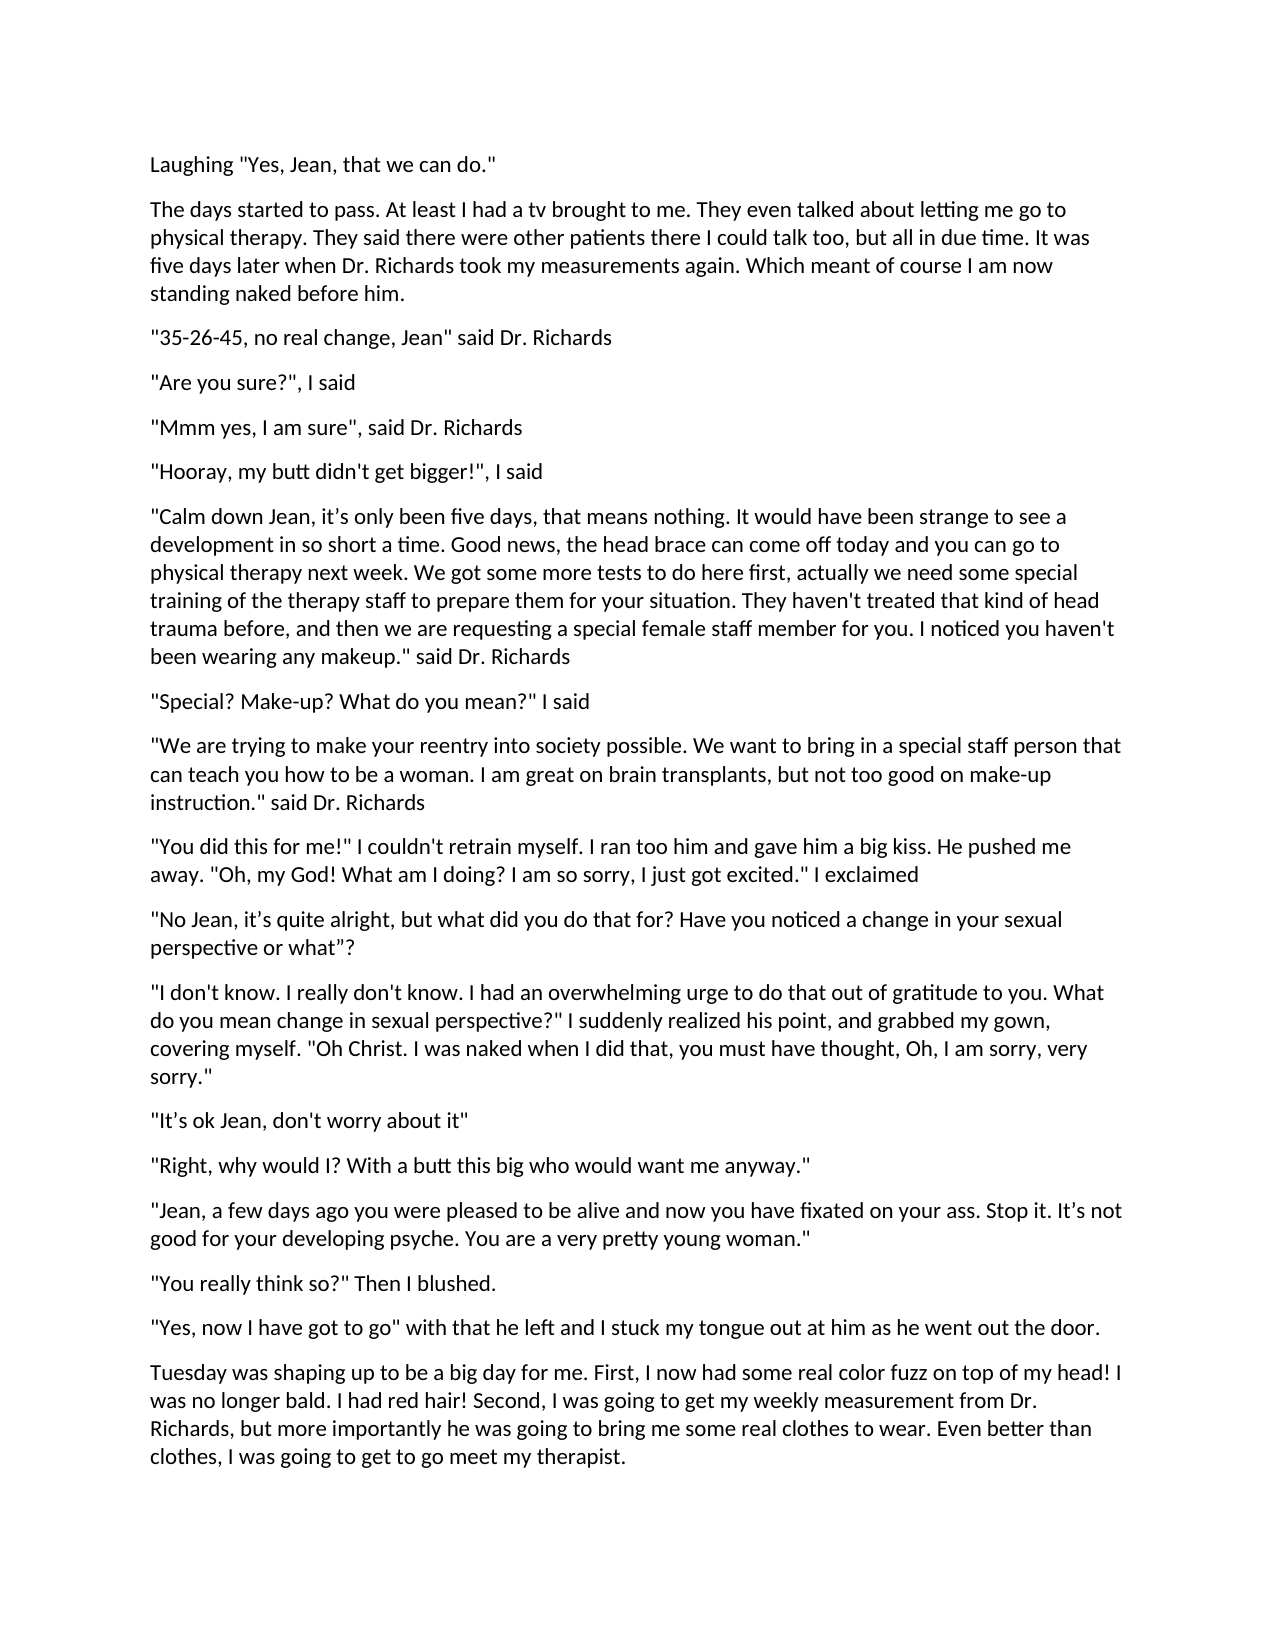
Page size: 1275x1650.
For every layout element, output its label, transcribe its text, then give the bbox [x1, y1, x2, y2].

text "No Jean, it’s quite alright, but what did you do that for? Have you noticed a change in your sexual perspective or what”? [150, 905, 1125, 961]
text "35-26-45, no real change, Jean" said Dr. Richards [150, 323, 1125, 351]
text "It’s ok Jean, don't worry about it" [150, 1107, 1125, 1134]
text Laughing "Yes, Jean, that we can do." [150, 150, 1125, 178]
text "Hooray, my butt didn't get bigger!", I said [150, 457, 1125, 486]
text "Yes, now I have got to go" with that he left and I stuck my tongue out at him as he went out the door. [150, 1313, 1125, 1341]
text "Right, why would I? With a butt this big who would want me anyway." [150, 1151, 1125, 1179]
text "You really think so?" Then I blushed. [150, 1269, 1125, 1297]
text "You did this for me!" I couldn't retrain myself. I ran too him and gave him a big kiss. He pushed me away. "Oh, my God! What am I doing? I am so sorry, I just got excited." I exclaimed [150, 832, 1125, 888]
text "Are you sure?", I said [150, 368, 1125, 396]
text "I don't know. I really don't know. I had an overwhelming urge to do that out of gratitude to you. What do you mean change in sexual perspective?" I suddenly realized his point, and grabbed my gown, covering myself. "Oh Christ. I was naked when I did that, you must have thought, Oh, I am sorry, very sorry." [150, 978, 1125, 1090]
text Tuesday was shaping up to be a big day for me. First, I now had some real color fuzz on top of my head! I was no longer bald. I had red hair! Second, I was going to get my weekly measurement from Dr. Richards, but more importantly he was going to bring me some real clothes to wear. Even better than clothes, I was going to get to go meet my therapist. [150, 1358, 1125, 1470]
text "Special? Make-up? What do you mean?" I said [150, 687, 1125, 715]
text "Mmm yes, I am sure", said Dr. Richards [150, 413, 1125, 441]
text "We are trying to make your reentry into society possible. We want to bring in a special staff person that can teach you how to be a woman. I am great on brain transplants, but not too good on make-up instruction." said Dr. Richards [150, 732, 1125, 816]
text "Jean, a few days ago you were pleased to be alive and now you have fixated on your ass. Stop it. It’s not good for your developing psyche. You are a very pretty young woman." [150, 1196, 1125, 1252]
text The days started to pass. At least I had a tv brought to me. They even talked about letting me go to physical therapy. They said there were other patients there I could talk too, but all in due time. It was five days later when Dr. Richards took my measurements again. Which meant of course I am now standing naked before him. [150, 195, 1125, 307]
text "Calm down Jean, it’s only been five days, that means nothing. It would have been strange to see a development in so short a time. Good news, the head brace can come off today and you can go to physical therapy next week. We got some more tests to do here first, actually we need some special training of the therapy staff to prepare them for your situation. They haven't treated that kind of head trauma before, and then we are requesting a special female staff member for you. I noticed you haven't been wearing any makeup." said Dr. Richards [150, 502, 1125, 670]
